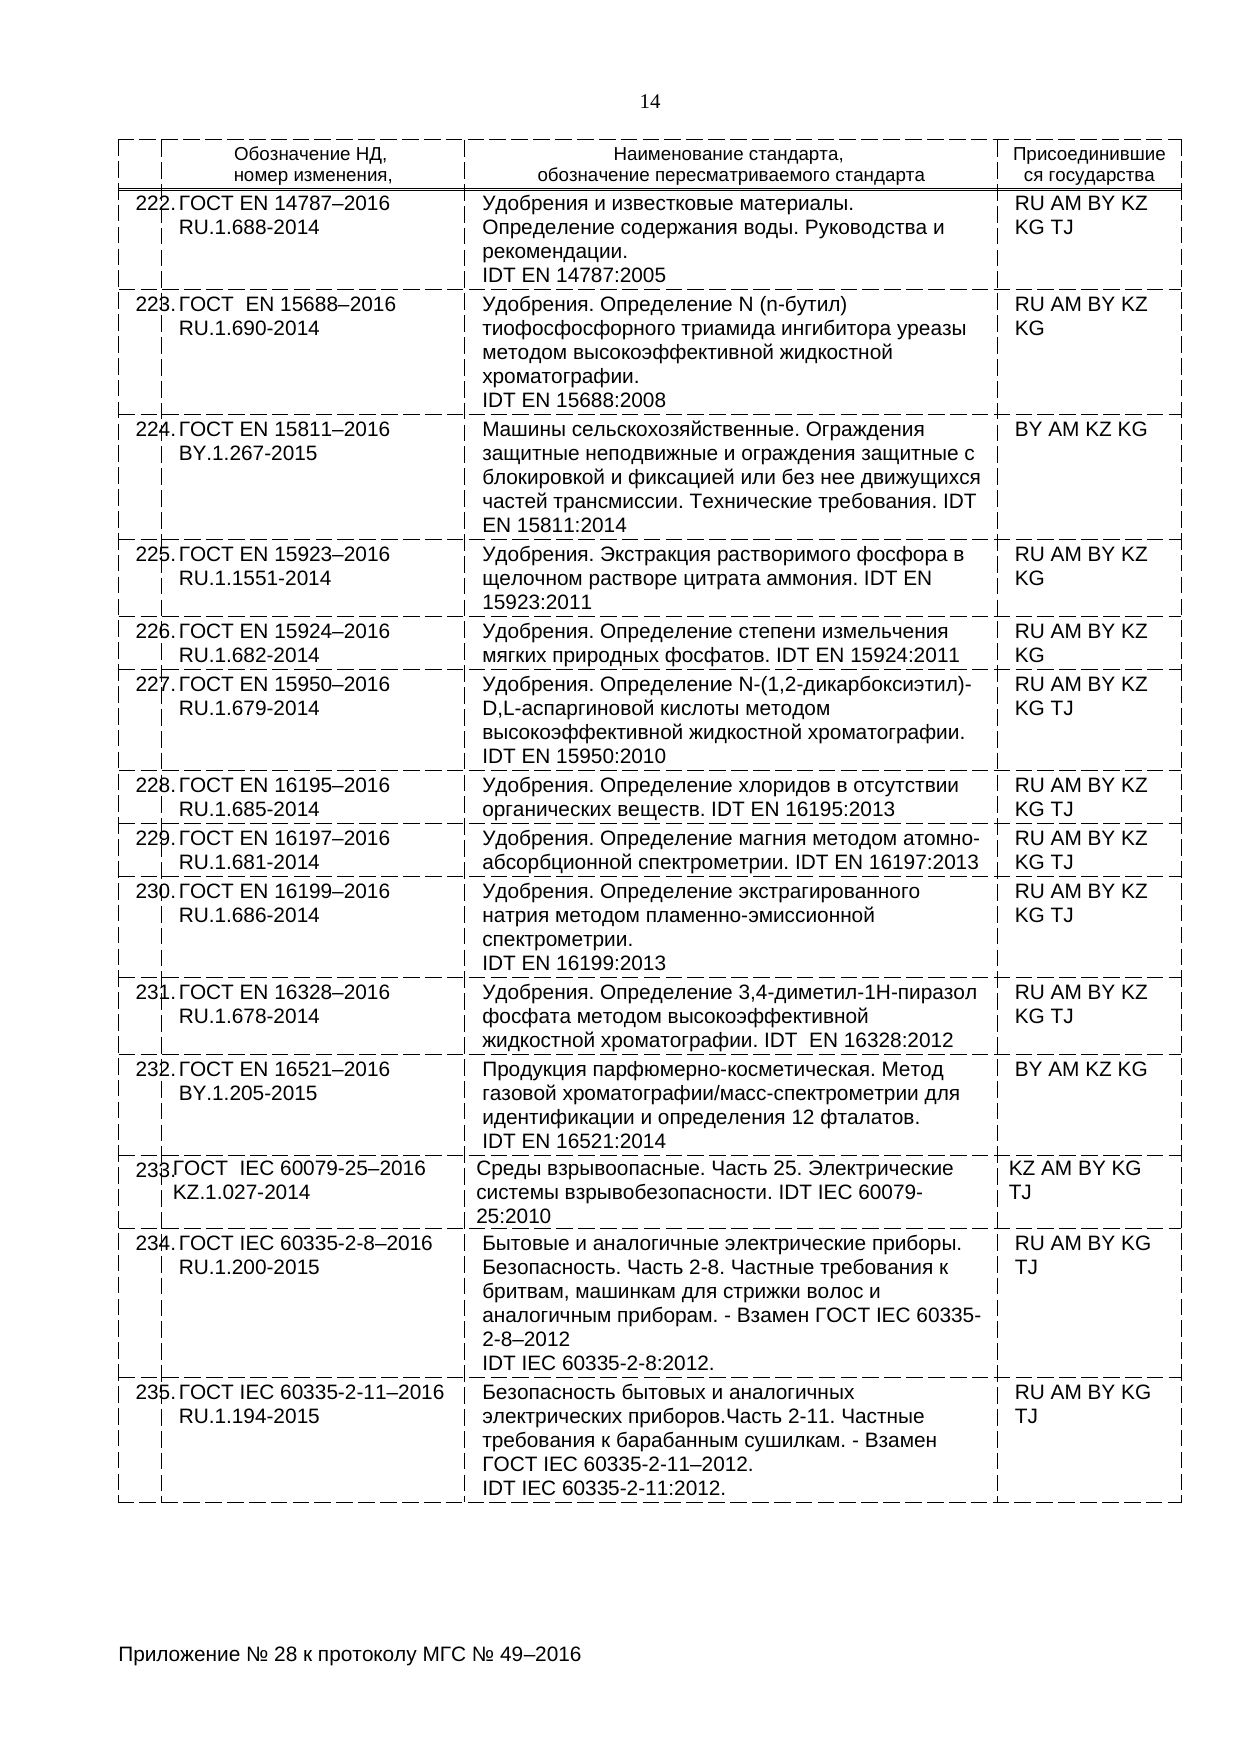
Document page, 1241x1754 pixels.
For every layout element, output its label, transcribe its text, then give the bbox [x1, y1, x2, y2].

table_cell RU AM BY KZ KG TJ [997, 876, 1181, 977]
table_cell RU AM BY KZ KG [997, 539, 1181, 616]
table_cell [118, 616, 161, 669]
table_cell Машины сельскохозяйственные. Ограждения защитные неподвижные и ограждения защитные с блокировкой и фиксацией или без нее движущихся частей трансмиссии. Технические требования. IDT EN 15811:2014 [465, 414, 997, 538]
table_cell ГОСТ EN 16197‒2016 RU.1.681-2014 [161, 823, 465, 876]
table_cell Продукция парфюмерно-косметическая. Метод газовой хроматографии/масс-спектрометрии для идентификации и определения 12 фталатов. IDT EN 16521:2014 [465, 1054, 997, 1155]
table_cell [118, 1054, 161, 1155]
table_cell Удобрения. Определение магния методом атомно-абсорбционной спектрометрии. IDT EN 16197:2013 [465, 823, 997, 876]
table_header [118, 139, 161, 187]
table_cell RU AM BY KZ KG TJ [997, 977, 1181, 1054]
table_cell ГОСТ EN 16328‒2016 RU.1.678-2014 [161, 977, 465, 1054]
table_cell [118, 823, 161, 876]
table_cell ГОСТ EN 16521‒2016 BY.1.205-2015 [161, 1054, 465, 1155]
table_cell [118, 414, 161, 538]
table_cell ГОСТ IEC 60335-2-8‒2016 RU.1.200-2015 [161, 1228, 465, 1377]
table_header Наименование стандарта, обозначение пересматриваемого стандарта [465, 139, 997, 187]
table_cell Безопасность бытовых и аналогичных электрических приборов.Часть 2-11. Частные требования к барабанным сушилкам. - Взамен ГОСТ IEC 60335-2-11–2012. IDT IEC 60335-2-11:2012. [465, 1377, 997, 1502]
table_cell [118, 1377, 161, 1502]
table_cell RU AM BY KZ KG [997, 616, 1181, 669]
table_header Присоединившиеся государства [997, 139, 1181, 187]
table_cell Удобрения. Определение 3,4-диметил-1H-пиразол фосфата методом высокоэффективной жидкостной хроматографии. IDT EN 16328:2012 [465, 977, 997, 1054]
table_cell Удобрения и известковые материалы. Определение содержания воды. Руководства и рекомендации. IDT EN 14787:2005 [465, 191, 997, 288]
table_cell Бытовые и аналогичные электрические приборы. Безопасность. Часть 2-8. Частные требования к бритвам, машинкам для стрижки волос и аналогичным приборам. - Взамен ГОСТ IEC 60335-2-8–2012 IDT IEC 60335-2-8:2012. [465, 1228, 997, 1377]
table_cell ГОСТ EN 15688‒2016 RU.1.690-2014 [161, 289, 465, 413]
table_cell [118, 289, 161, 413]
table_cell ГОСТ EN 15924‒2016 RU.1.682-2014 [161, 616, 465, 669]
table_cell ГОСТ EN 15923‒2016 RU.1.1551-2014 [161, 539, 465, 616]
table_cell [118, 1228, 161, 1377]
table_cell Среды взрывоопасные. Часть 25. Электрические системы взрывобезопасности. IDT IEC 60079-25:2010 [465, 1155, 997, 1228]
table_cell RU AM BY KZ KG TJ [997, 191, 1181, 288]
table_cell RU AM BY KG TJ [997, 1228, 1181, 1377]
table_cell ГОСТ EN 14787‒2016 RU.1.688-2014 [161, 191, 465, 288]
table_cell RU AM BY KZ KG TJ [997, 669, 1181, 770]
table_cell RU AM BY KZ KG TJ [997, 770, 1181, 823]
table_cell ГОСТ EN 15950‒2016 RU.1.679-2014 [161, 669, 465, 770]
table_cell [118, 1155, 161, 1228]
table_cell ГОСТ IEC 60079-25‒2016 KZ.1.027-2014 [161, 1155, 465, 1228]
table_cell KZ AM BY KG TJ [997, 1155, 1181, 1228]
table_cell [118, 669, 161, 770]
table_cell RU AM BY KG TJ [997, 1377, 1181, 1502]
table_cell Удобрения. Определение N (n-бутил) тиофосфосфорного триамида ингибитора уреазы методом высокоэффективной жидкостной хроматографии. IDT EN 15688:2008 [465, 289, 997, 413]
table_cell RU AM BY KZ KG [997, 289, 1181, 413]
table_cell BY AM KZ KG [997, 414, 1181, 538]
table_cell Удобрения. Определение N-(1,2-дикарбоксиэтил)-D,L-аспаргиновой кислоты методом высокоэффективной жидкостной хроматографии. IDT EN 15950:2010 [465, 669, 997, 770]
table_cell Удобрения. Определение хлоридов в отсутствии органических веществ. IDT EN 16195:2013 [465, 770, 997, 823]
table_cell [118, 770, 161, 823]
table_cell [118, 876, 161, 977]
table_cell [118, 977, 161, 1054]
table_cell ГОСТ EN 16195‒2016 RU.1.685-2014 [161, 770, 465, 823]
table_cell Удобрения. Определение степени измельчения мягких природных фосфатов. IDT EN 15924:2011 [465, 616, 997, 669]
table_cell ГОСТ EN 16199‒2016 RU.1.686-2014 [161, 876, 465, 977]
table_cell ГОСТ EN 15811‒2016 BY.1.267-2015 [161, 414, 465, 538]
table_cell [118, 191, 161, 288]
table_cell [118, 539, 161, 616]
table_cell ГОСТ IEC 60335-2-11‒2016 RU.1.194-2015 [161, 1377, 465, 1502]
table_header Обозначение НД, номер изменения, [161, 139, 465, 187]
table_cell BY AM KZ KG [997, 1054, 1181, 1155]
table_cell Удобрения. Экстракция растворимого фосфора в щелочном растворе цитрата аммония. IDT EN 15923:2011 [465, 539, 997, 616]
table_cell RU AM BY KZ KG TJ [997, 823, 1181, 876]
table_cell Удобрения. Определение экстрагированного натрия методом пламенно-эмиссионной спектрометрии. IDT EN 16199:2013 [465, 876, 997, 977]
